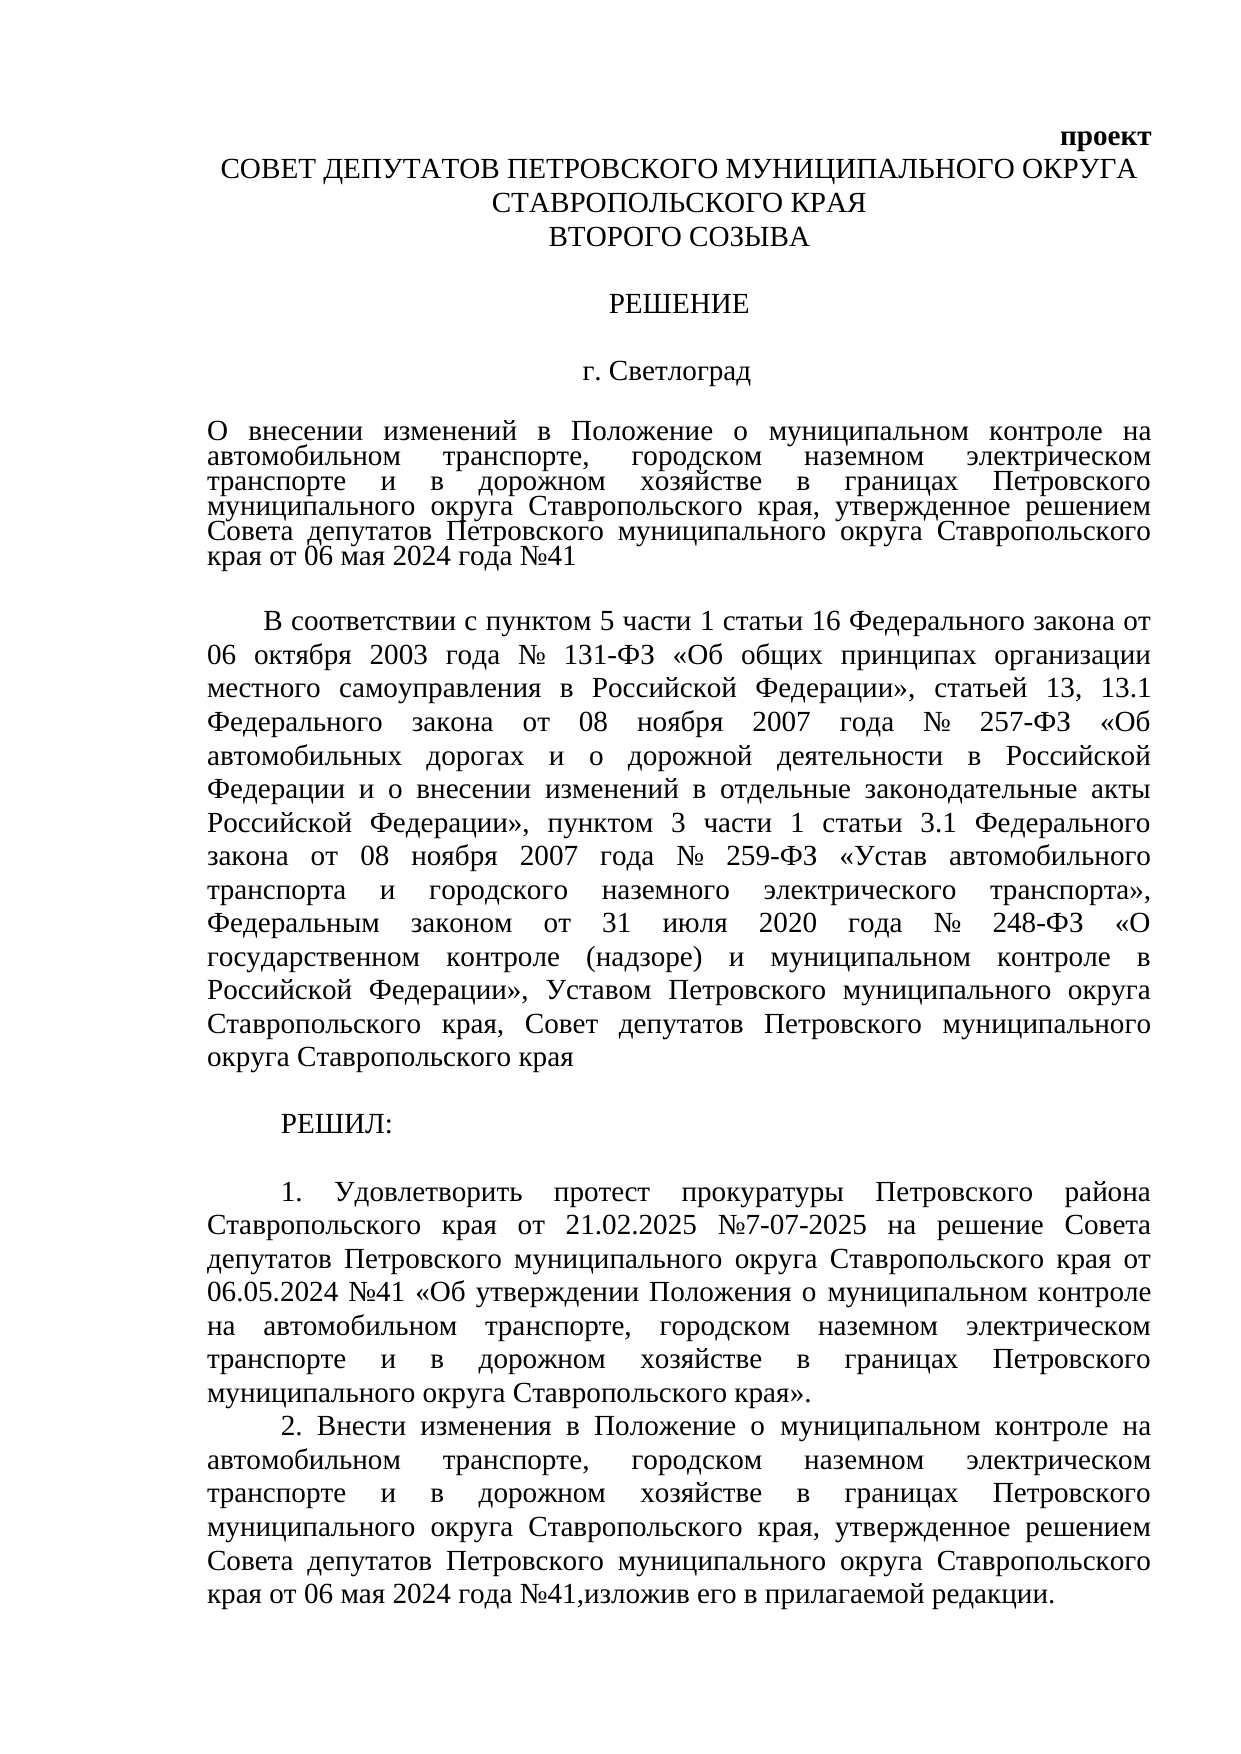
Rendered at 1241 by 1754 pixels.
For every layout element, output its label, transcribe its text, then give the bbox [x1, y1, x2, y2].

text СОВЕТ ДЕПУТАТОВ ПЕТРОВСКОГО МУНИЦИПАЛЬНОГО ОКРУГА [207, 152, 1152, 185]
text г. Светлоград [207, 353, 1152, 386]
text О внесении изменений в Положение о муниципальном контроле на автомобильном транспорте, городском наземном электрическом транспорте и в дорожном хозяйстве в границах Петровского муниципального округа Ставропольского края, утвержденное решением Совета депутатов Петровского муниципального округа Ставропольского края от 06 мая 2024 года №41 [207, 420, 1152, 570]
text СТАВРОПОЛЬСКОГО КРАЯ [207, 185, 1152, 219]
text ВТОРОГО СОЗЫВА [207, 219, 1152, 252]
text 1. Удовлетворить протест прокуратуры Петровского района Ставропольского края от 21.02.2025 №7-07-2025 на решение Совета депутатов Петровского муниципального округа Ставропольского края от 06.05.2024 №41 «Об утверждении Положения о муниципальном контроле на автомобильном транспорте, городском наземном электрическом транспорте и в дорожном хозяйстве в границах Петровского муниципального округа Ставропольского края». [207, 1174, 1152, 1408]
text РЕШЕНИЕ [207, 286, 1152, 319]
text РЕШИЛ: [207, 1107, 1152, 1140]
text проект [207, 118, 1152, 152]
text В соответствии с пунктом 5 части 1 статьи 16 Федерального закона от 06 октября 2003 года № 131-ФЗ «Об общих принципах организации местного самоуправления в Российской Федерации», статьей 13, 13.1 Федерального закона от 08 ноября 2007 года № 257-ФЗ «Об автомобильных дорогах и о дорожной деятельности в Российской Федерации и о внесении изменений в отдельные законодательные акты Российской Федерации», пунктом 3 части 1 статьи 3.1 Федерального закона от 08 ноября 2007 года № 259-ФЗ «Устав автомобильного транспорта и городского наземного электрического транспорта», Федеральным законом от 31 июля 2020 года № 248-ФЗ «О государственном контроле (надзоре) и муниципальном контроле в Российской Федерации», Уставом Петровского муниципального округа Ставропольского края, Совет депутатов Петровского муниципального округа Ставропольского края [207, 603, 1152, 1073]
text 2. Внести изменения в Положение о муниципальном контроле на автомобильном транспорте, городском наземном электрическом транспорте и в дорожном хозяйстве в границах Петровского муниципального округа Ставропольского края, утвержденное решением Совета депутатов Петровского муниципального округа Ставропольского края от 06 мая 2024 года №41,изложив его в прилагаемой редакции. [207, 1408, 1152, 1610]
